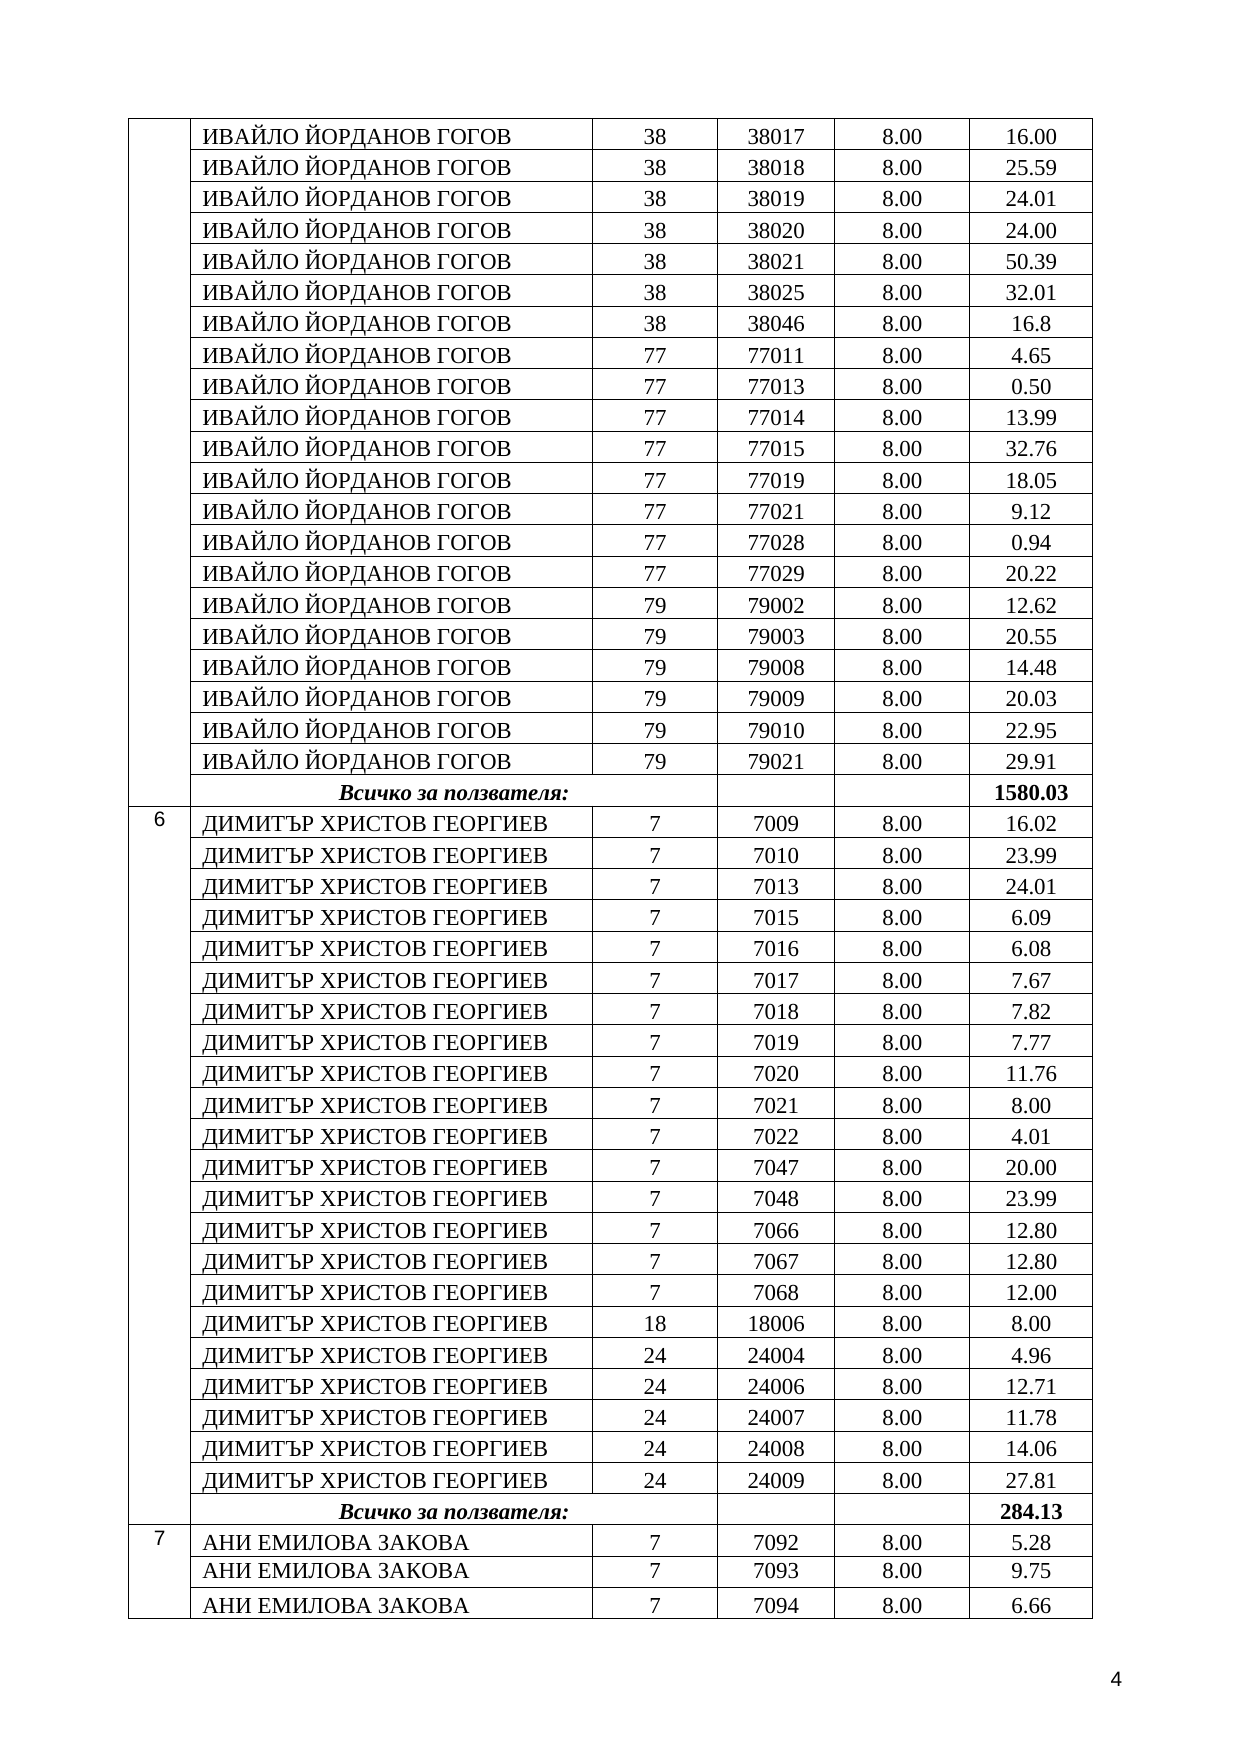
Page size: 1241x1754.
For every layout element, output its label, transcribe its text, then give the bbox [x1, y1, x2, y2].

table_cell 8.00 [835, 1369, 969, 1399]
table_cell 38020 [718, 213, 834, 243]
table_cell 4.01 [970, 1119, 1092, 1149]
table_cell ИВАЙЛО ЙОРДАНОВ ГОГОВ [191, 557, 592, 587]
table_cell 24.00 [970, 213, 1092, 243]
table_cell ИВАЙЛО ЙОРДАНОВ ГОГОВ [191, 744, 592, 774]
table_cell 79 [593, 650, 717, 681]
table_cell 77029 [718, 557, 834, 587]
table_cell 8.00 [835, 150, 969, 181]
table_cell 8.00 [835, 682, 969, 712]
table_cell 79008 [718, 650, 834, 681]
table_cell 6.08 [970, 932, 1092, 962]
table_cell 77 [593, 494, 717, 524]
table_cell 9.75 [970, 1557, 1092, 1587]
table_cell 24 [593, 1400, 717, 1431]
table_cell 7.77 [970, 1025, 1092, 1056]
table_cell 7016 [718, 932, 834, 962]
table_cell 6 [129, 807, 190, 1524]
table_cell 77011 [718, 338, 834, 368]
table_cell 77013 [718, 369, 834, 399]
table_cell 38019 [718, 182, 834, 212]
table_cell [835, 1494, 969, 1524]
table_cell 24004 [718, 1338, 834, 1368]
table_cell 77 [593, 525, 717, 556]
table_cell ДИМИТЪР ХРИСТОВ ГЕОРГИЕВ [191, 1338, 592, 1368]
table_cell 8.00 [835, 932, 969, 962]
table_cell 77015 [718, 432, 834, 462]
table_cell 8.00 [835, 338, 969, 368]
table_cell 8.00 [835, 619, 969, 649]
table_cell ИВАЙЛО ЙОРДАНОВ ГОГОВ [191, 244, 592, 274]
table_cell 6.66 [970, 1588, 1092, 1618]
table_cell 8.00 [835, 1088, 969, 1118]
table_cell ДИМИТЪР ХРИСТОВ ГЕОРГИЕВ [191, 1088, 592, 1118]
table_cell 77028 [718, 525, 834, 556]
table_cell 12.80 [970, 1213, 1092, 1243]
table_cell 77 [593, 369, 717, 399]
table_cell 77 [593, 400, 717, 431]
table_cell ИВАЙЛО ЙОРДАНОВ ГОГОВ [191, 150, 592, 181]
table_cell 8.00 [835, 963, 969, 993]
table_cell 8.00 [835, 182, 969, 212]
table_cell 20.03 [970, 682, 1092, 712]
table_cell ДИМИТЪР ХРИСТОВ ГЕОРГИЕВ [191, 1307, 592, 1337]
table_cell 8.00 [835, 1275, 969, 1306]
table_cell 79 [593, 682, 717, 712]
table_cell 12.00 [970, 1275, 1092, 1306]
table_cell 8.00 [835, 1432, 969, 1462]
table_cell ДИМИТЪР ХРИСТОВ ГЕОРГИЕВ [191, 1057, 592, 1087]
table_cell 77021 [718, 494, 834, 524]
table_cell 8.00 [835, 1525, 969, 1556]
table_cell 7 [593, 1150, 717, 1181]
table_cell 8.00 [835, 369, 969, 399]
table_cell 8.00 [835, 119, 969, 149]
table_cell ДИМИТЪР ХРИСТОВ ГЕОРГИЕВ [191, 1275, 592, 1306]
table_cell 7 [593, 1557, 717, 1587]
table_cell ИВАЙЛО ЙОРДАНОВ ГОГОВ [191, 432, 592, 462]
table_cell 8.00 [835, 1307, 969, 1337]
table_cell 8.00 [835, 400, 969, 431]
table_cell 8.00 [970, 1088, 1092, 1118]
table_cell ИВАЙЛО ЙОРДАНОВ ГОГОВ [191, 619, 592, 649]
table_cell ИВАЙЛО ЙОРДАНОВ ГОГОВ [191, 525, 592, 556]
table_cell 0.94 [970, 525, 1092, 556]
table_cell 79 [593, 744, 717, 774]
table_cell 8.00 [835, 1057, 969, 1087]
table_cell ИВАЙЛО ЙОРДАНОВ ГОГОВ [191, 275, 592, 306]
table_cell ДИМИТЪР ХРИСТОВ ГЕОРГИЕВ [191, 994, 592, 1024]
table_cell 7 [593, 1213, 717, 1243]
table_cell 8.00 [835, 1244, 969, 1274]
table_cell 79009 [718, 682, 834, 712]
table_cell 23.99 [970, 1182, 1092, 1212]
table_cell 27.81 [970, 1463, 1092, 1493]
table_cell 79002 [718, 588, 834, 618]
table_cell 20.00 [970, 1150, 1092, 1181]
table_cell 7019 [718, 1025, 834, 1056]
table_cell 7 [593, 807, 717, 837]
table_cell 7 [593, 1588, 717, 1618]
table_cell 7 [593, 900, 717, 931]
table_cell 8.00 [835, 463, 969, 493]
table_cell 4.65 [970, 338, 1092, 368]
table_cell 8.00 [835, 713, 969, 743]
table_cell 7021 [718, 1088, 834, 1118]
table_cell 38021 [718, 244, 834, 274]
table_cell ИВАЙЛО ЙОРДАНОВ ГОГОВ [191, 713, 592, 743]
table_cell 38025 [718, 275, 834, 306]
table_cell 38 [593, 119, 717, 149]
table_cell 7 [593, 838, 717, 868]
table_cell ДИМИТЪР ХРИСТОВ ГЕОРГИЕВ [191, 1150, 592, 1181]
table_cell 24008 [718, 1432, 834, 1462]
table_cell 5.28 [970, 1525, 1092, 1556]
table_cell ИВАЙЛО ЙОРДАНОВ ГОГОВ [191, 463, 592, 493]
table_cell 24 [593, 1338, 717, 1368]
table_cell 6.09 [970, 900, 1092, 931]
table_cell 38017 [718, 119, 834, 149]
table_cell 7015 [718, 900, 834, 931]
table_cell ДИМИТЪР ХРИСТОВ ГЕОРГИЕВ [191, 963, 592, 993]
table_cell 8.00 [835, 900, 969, 931]
table_cell 8.00 [835, 432, 969, 462]
table_cell 1580.03 [970, 775, 1092, 806]
table_cell 24 [593, 1369, 717, 1399]
table_cell ИВАЙЛО ЙОРДАНОВ ГОГОВ [191, 369, 592, 399]
table_cell 38 [593, 213, 717, 243]
table_cell АНИ ЕМИЛОВА ЗАКОВА [191, 1557, 592, 1587]
table_cell 8.00 [835, 494, 969, 524]
table_cell 7017 [718, 963, 834, 993]
table_cell 8.00 [835, 838, 969, 868]
table_cell 7 [593, 1182, 717, 1212]
table_cell 24006 [718, 1369, 834, 1399]
table_cell 7 [593, 963, 717, 993]
table_cell 79 [593, 713, 717, 743]
table_cell 8.00 [835, 1338, 969, 1368]
table_cell 12.62 [970, 588, 1092, 618]
table_cell 7066 [718, 1213, 834, 1243]
table_cell 18 [593, 1307, 717, 1337]
table_cell 7013 [718, 869, 834, 899]
table_cell АНИ ЕМИЛОВА ЗАКОВА [191, 1525, 592, 1556]
table_cell Всичко за ползвателя: [191, 775, 717, 806]
table_cell 13.99 [970, 400, 1092, 431]
table_cell 8.00 [835, 869, 969, 899]
table_cell 79 [593, 588, 717, 618]
table_cell 7 [593, 932, 717, 962]
table_cell 284.13 [970, 1494, 1092, 1524]
table_cell 7010 [718, 838, 834, 868]
table_cell ИВАЙЛО ЙОРДАНОВ ГОГОВ [191, 213, 592, 243]
table_cell 7093 [718, 1557, 834, 1587]
table_cell 7048 [718, 1182, 834, 1212]
table_cell 7092 [718, 1525, 834, 1556]
table_cell 7067 [718, 1244, 834, 1274]
table_cell 8.00 [835, 1463, 969, 1493]
table_cell ИВАЙЛО ЙОРДАНОВ ГОГОВ [191, 494, 592, 524]
table_cell 38 [593, 307, 717, 337]
table_cell 8.00 [835, 994, 969, 1024]
table_cell ИВАЙЛО ЙОРДАНОВ ГОГОВ [191, 307, 592, 337]
table_cell 32.01 [970, 275, 1092, 306]
table_cell 7020 [718, 1057, 834, 1087]
table_cell 79021 [718, 744, 834, 774]
table_cell 0.50 [970, 369, 1092, 399]
table_cell 7022 [718, 1119, 834, 1149]
table_cell 77 [593, 557, 717, 587]
table_cell 24.01 [970, 182, 1092, 212]
table_cell Всичко за ползвателя: [191, 1494, 717, 1524]
table_cell 8.00 [835, 588, 969, 618]
table_cell 14.48 [970, 650, 1092, 681]
table_cell 8.00 [835, 650, 969, 681]
table_cell ДИМИТЪР ХРИСТОВ ГЕОРГИЕВ [191, 900, 592, 931]
table_cell 7009 [718, 807, 834, 837]
table_cell 77 [593, 463, 717, 493]
table_cell 7018 [718, 994, 834, 1024]
table_cell 7 [593, 1025, 717, 1056]
table_cell 8.00 [835, 1588, 969, 1618]
table_cell 7047 [718, 1150, 834, 1181]
table_cell 8.00 [835, 1182, 969, 1212]
table_cell 77014 [718, 400, 834, 431]
table_cell 8.00 [835, 244, 969, 274]
table_cell 38 [593, 150, 717, 181]
table_cell 18.05 [970, 463, 1092, 493]
table_cell ИВАЙЛО ЙОРДАНОВ ГОГОВ [191, 182, 592, 212]
table_cell 38 [593, 275, 717, 306]
table_cell 7 [593, 1057, 717, 1087]
table_cell ДИМИТЪР ХРИСТОВ ГЕОРГИЕВ [191, 1244, 592, 1274]
table_cell 11.76 [970, 1057, 1092, 1087]
table_cell 7 [593, 869, 717, 899]
table_cell 12.80 [970, 1244, 1092, 1274]
table_cell 7 [593, 1119, 717, 1149]
table_cell 9.12 [970, 494, 1092, 524]
table_cell АНИ ЕМИЛОВА ЗАКОВА [191, 1588, 592, 1618]
table_cell 25.59 [970, 150, 1092, 181]
table_cell 8.00 [835, 525, 969, 556]
table_cell 8.00 [835, 744, 969, 774]
table_cell 7068 [718, 1275, 834, 1306]
table_cell ДИМИТЪР ХРИСТОВ ГЕОРГИЕВ [191, 1025, 592, 1056]
table_cell 23.99 [970, 838, 1092, 868]
table_cell 8.00 [835, 557, 969, 587]
table_cell 24009 [718, 1463, 834, 1493]
table_cell 8.00 [835, 1557, 969, 1587]
table_cell 14.06 [970, 1432, 1092, 1462]
table_cell 8.00 [835, 1400, 969, 1431]
table_cell 7 [593, 1275, 717, 1306]
table_cell ДИМИТЪР ХРИСТОВ ГЕОРГИЕВ [191, 1213, 592, 1243]
table_cell 79003 [718, 619, 834, 649]
table_cell ДИМИТЪР ХРИСТОВ ГЕОРГИЕВ [191, 1463, 592, 1493]
table_cell ИВАЙЛО ЙОРДАНОВ ГОГОВ [191, 682, 592, 712]
table_cell 22.95 [970, 713, 1092, 743]
table_cell 4.96 [970, 1338, 1092, 1368]
table_cell ИВАЙЛО ЙОРДАНОВ ГОГОВ [191, 650, 592, 681]
table_cell 7 [593, 1244, 717, 1274]
table_cell 8.00 [835, 275, 969, 306]
table_cell 20.22 [970, 557, 1092, 587]
table_cell ДИМИТЪР ХРИСТОВ ГЕОРГИЕВ [191, 1369, 592, 1399]
table_cell 24 [593, 1463, 717, 1493]
table_cell 32.76 [970, 432, 1092, 462]
table_cell 8.00 [835, 1119, 969, 1149]
table_cell 77019 [718, 463, 834, 493]
table_cell 16.02 [970, 807, 1092, 837]
table_cell 8.00 [835, 307, 969, 337]
table_cell ИВАЙЛО ЙОРДАНОВ ГОГОВ [191, 400, 592, 431]
table_cell 38 [593, 182, 717, 212]
table_cell [835, 775, 969, 806]
table_cell 8.00 [835, 807, 969, 837]
table_cell 8.00 [835, 1025, 969, 1056]
table_cell ДИМИТЪР ХРИСТОВ ГЕОРГИЕВ [191, 1400, 592, 1431]
table_cell 79010 [718, 713, 834, 743]
table_cell ДИМИТЪР ХРИСТОВ ГЕОРГИЕВ [191, 1432, 592, 1462]
table_cell ДИМИТЪР ХРИСТОВ ГЕОРГИЕВ [191, 1182, 592, 1212]
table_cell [191, 119, 592, 149]
table_cell ИВАЙЛО ЙОРДАНОВ ГОГОВ [191, 588, 592, 618]
table_cell [718, 775, 834, 806]
table_cell 77 [593, 338, 717, 368]
table_cell 24 [593, 1432, 717, 1462]
table_cell 38046 [718, 307, 834, 337]
table_cell [718, 1494, 834, 1524]
table_cell 29.91 [970, 744, 1092, 774]
table_cell 12.71 [970, 1369, 1092, 1399]
table_cell 11.78 [970, 1400, 1092, 1431]
table_cell 50.39 [970, 244, 1092, 274]
table_cell 7 [593, 994, 717, 1024]
table_cell 24.01 [970, 869, 1092, 899]
table_cell 7.67 [970, 963, 1092, 993]
table_cell 7094 [718, 1588, 834, 1618]
table_cell ДИМИТЪР ХРИСТОВ ГЕОРГИЕВ [191, 838, 592, 868]
table_cell 7.82 [970, 994, 1092, 1024]
table_cell 38018 [718, 150, 834, 181]
table_cell 7 [129, 1525, 190, 1618]
table_cell 18006 [718, 1307, 834, 1337]
table_cell 20.55 [970, 619, 1092, 649]
table_cell 8.00 [835, 1150, 969, 1181]
table_cell 16.8 [970, 307, 1092, 337]
table_cell 16.00 [970, 119, 1092, 149]
table_cell 77 [593, 432, 717, 462]
table_cell 8.00 [970, 1307, 1092, 1337]
table_cell 7 [593, 1525, 717, 1556]
table_cell 24007 [718, 1400, 834, 1431]
table_cell 8.00 [835, 1213, 969, 1243]
table_cell ДИМИТЪР ХРИСТОВ ГЕОРГИЕВ [191, 807, 592, 837]
table_cell 38 [593, 244, 717, 274]
table_cell 8.00 [835, 213, 969, 243]
table_cell ДИМИТЪР ХРИСТОВ ГЕОРГИЕВ [191, 869, 592, 899]
table_cell ДИМИТЪР ХРИСТОВ ГЕОРГИЕВ [191, 1119, 592, 1149]
table_cell 79 [593, 619, 717, 649]
table_cell ДИМИТЪР ХРИСТОВ ГЕОРГИЕВ [191, 932, 592, 962]
table_cell 7 [593, 1088, 717, 1118]
table_cell ИВАЙЛО ЙОРДАНОВ ГОГОВ [191, 338, 592, 368]
